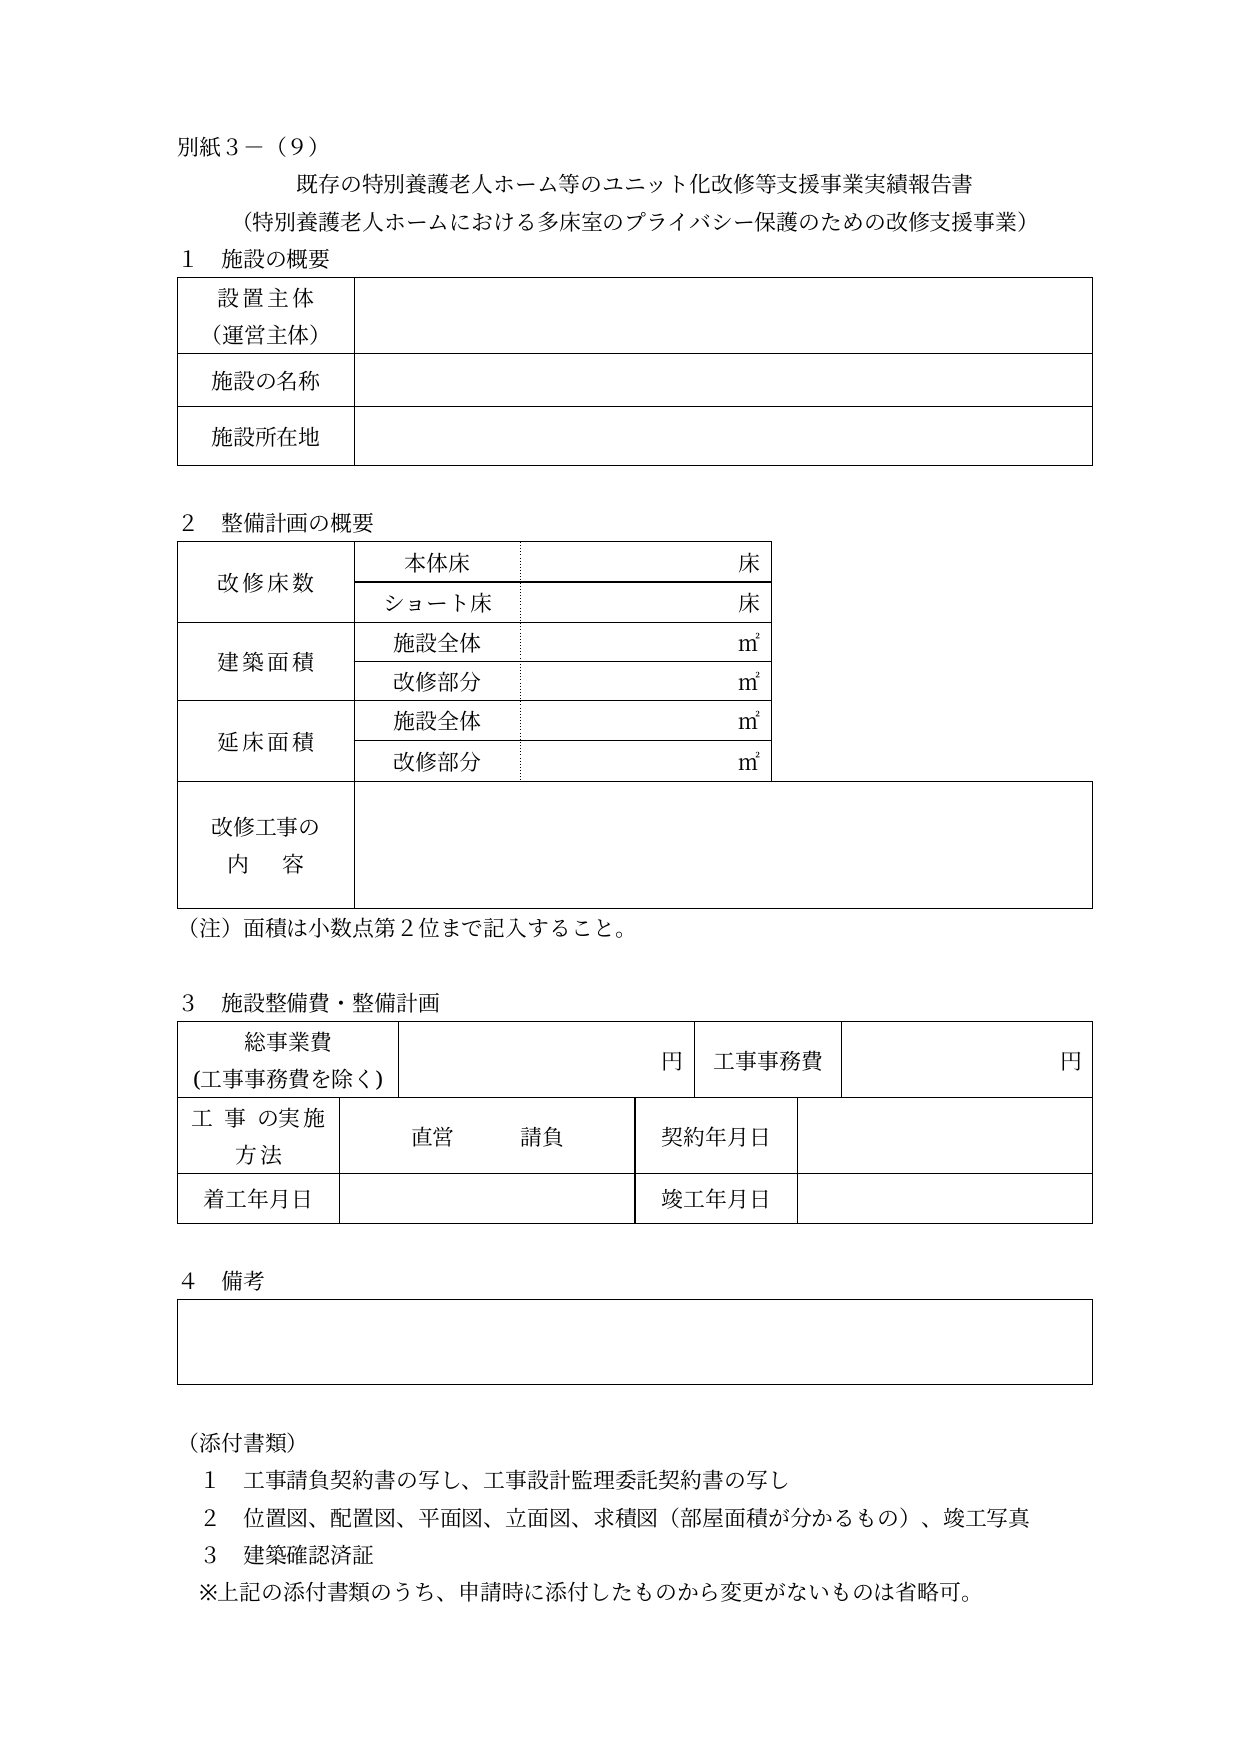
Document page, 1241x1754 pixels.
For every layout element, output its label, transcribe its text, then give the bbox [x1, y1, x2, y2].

table_cell 延床面積 [178, 701, 354, 781]
text （添付書類） [177, 1423, 1092, 1460]
table_header 工事事務費 [695, 1022, 841, 1097]
table_cell 工事の実施方法 [178, 1098, 339, 1173]
table_header 円 [399, 1022, 694, 1097]
text ※上記の添付書類のうち、申請時に添付したものから変更がないものは省略可。 [177, 1573, 1092, 1610]
table_cell [355, 354, 1092, 406]
table_cell ㎡ [520, 701, 771, 740]
text （注）面積は小数点第２位まで記入すること。 [177, 909, 1092, 946]
table_header 本体床 [355, 542, 520, 581]
table_cell ㎡ [520, 623, 771, 661]
text 既存の特別養護老人ホーム等のユニット化改修等支援事業実績報告書 [177, 164, 1092, 202]
table_cell [798, 1098, 1092, 1173]
text ２ 位置図、配置図、平面図、立面図、求積図（部屋面積が分かるもの）、竣工写真 [177, 1498, 1092, 1535]
table_cell ㎡ [520, 741, 771, 781]
table_cell 直営 請負 [340, 1098, 634, 1173]
table_cell 改修部分 [355, 662, 520, 699]
table_cell 契約年月日 [636, 1098, 797, 1173]
table_header [178, 1300, 1092, 1384]
text １ 工事請負契約書の写し、工事設計監理委託契約書の写し [177, 1460, 1092, 1498]
table_header 床 [520, 542, 771, 581]
text ３ 建築確認済証 [177, 1535, 1092, 1573]
table_cell 施設全体 [355, 623, 520, 661]
text ２ 整備計画の概要 [177, 503, 1092, 541]
table_cell 竣工年月日 [636, 1174, 797, 1222]
text ４ 備考 [177, 1261, 1092, 1298]
text 別紙３－（９） [177, 127, 1092, 164]
table_cell [355, 407, 1092, 465]
table_cell ショート床 [355, 583, 520, 622]
table_cell 床 [520, 583, 771, 622]
table_header 改修床数 [178, 542, 354, 622]
table_cell 着工年月日 [178, 1174, 339, 1222]
table_header 設置主体 （運営主体） [178, 278, 354, 353]
text １ 施設の概要 [177, 239, 1092, 277]
table_cell [798, 1174, 1092, 1222]
table_cell [355, 782, 1092, 907]
table_header [355, 278, 1092, 353]
table_cell ㎡ [520, 662, 771, 699]
table_cell 建築面積 [178, 623, 354, 699]
table_cell 施設所在地 [178, 407, 354, 465]
text ３ 施設整備費・整備計画 [177, 983, 1092, 1021]
text （特別養護老人ホームにおける多床室のプライバシー保護のための改修支援事業） [177, 202, 1092, 239]
table_cell 改修部分 [355, 741, 520, 781]
table_cell 施設全体 [355, 701, 520, 740]
table_header 円 [842, 1022, 1092, 1097]
table_cell 施設の名称 [178, 354, 354, 406]
table_header 総事業費 (工事事務費を除く) [178, 1022, 398, 1097]
table_cell [340, 1174, 634, 1222]
table_cell 改修工事の 内容 [178, 782, 354, 907]
